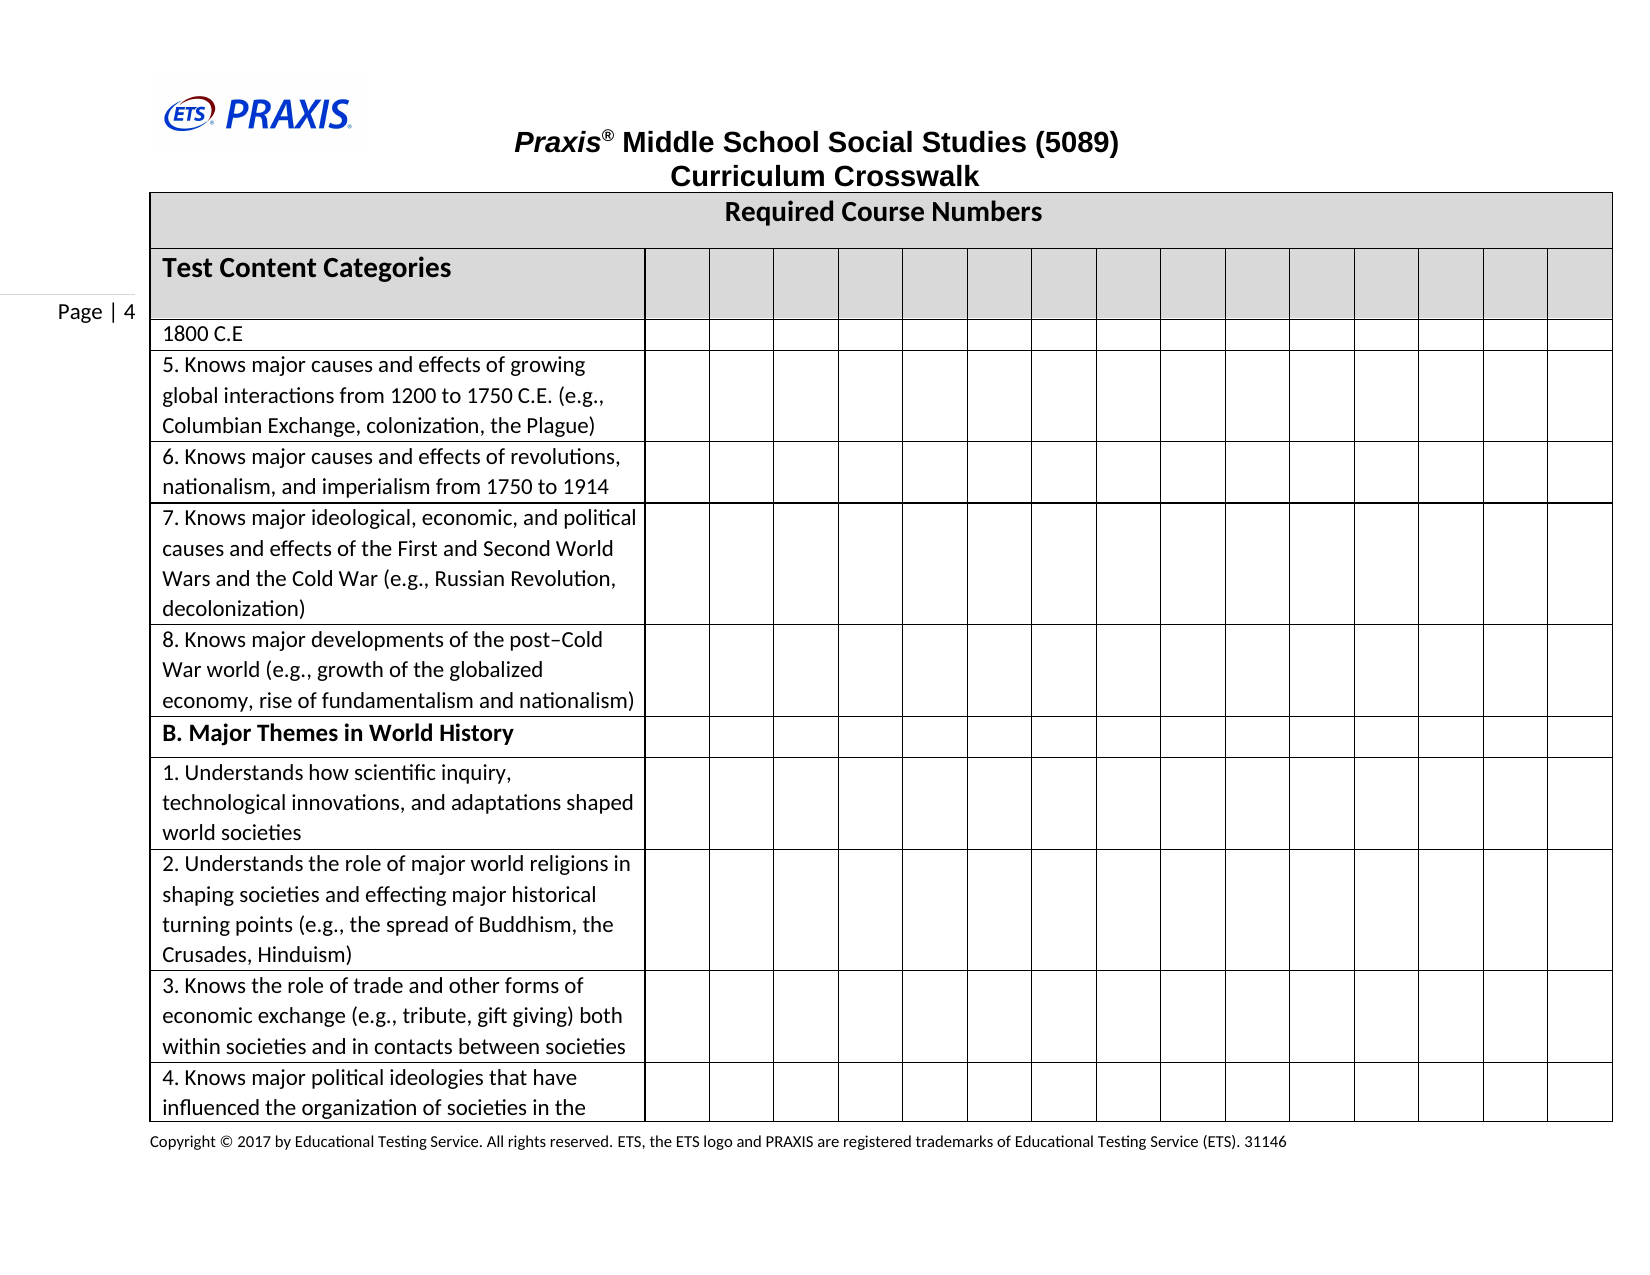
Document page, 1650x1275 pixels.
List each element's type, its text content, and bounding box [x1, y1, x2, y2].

table_cell [839, 504, 902, 624]
table_cell [1484, 442, 1547, 502]
table_cell [1226, 504, 1289, 624]
table_cell [1226, 758, 1289, 848]
table_cell [1226, 249, 1289, 318]
table_cell [1226, 850, 1289, 970]
table_cell [1484, 320, 1547, 349]
table_cell [839, 249, 902, 318]
table_cell [1097, 249, 1160, 318]
table_cell [1548, 758, 1612, 848]
table_cell 2. Understands the role of major world religions in shaping societies and effecting major historical turning points (e.g., the spread of Buddhism, the Crusades, Hinduism) [151, 850, 644, 970]
table_cell [1226, 351, 1289, 441]
table_cell [1032, 758, 1096, 848]
table_cell [968, 717, 1031, 757]
table_cell [839, 351, 902, 441]
table_cell [774, 442, 838, 502]
table_cell [968, 850, 1031, 970]
table_cell [1226, 442, 1289, 502]
table_cell [1419, 249, 1483, 318]
table_cell [1548, 717, 1612, 757]
table_cell [1484, 758, 1547, 848]
table_cell 7. Knows major ideological, economic, and political causes and effects of the First and Second World Wars and the Cold War (e.g., Russian Revolution, decolonization) [151, 504, 644, 624]
table_cell [710, 625, 773, 716]
table_cell [1290, 504, 1354, 624]
table_cell [968, 504, 1031, 624]
table_cell [1290, 1063, 1354, 1121]
table_cell [839, 442, 902, 502]
table_cell [839, 717, 902, 757]
table_cell [774, 320, 838, 349]
table_cell [646, 504, 709, 624]
table_cell [1032, 320, 1096, 349]
table_cell [1097, 717, 1160, 757]
table_cell [710, 717, 773, 757]
table_cell [1484, 971, 1547, 1062]
table_cell [710, 971, 773, 1062]
table_cell [1355, 758, 1418, 848]
table_cell [1548, 249, 1612, 318]
table_cell [1032, 504, 1096, 624]
table_cell [1548, 625, 1612, 716]
table_cell [1161, 320, 1225, 349]
table_cell [774, 351, 838, 441]
table_cell [1355, 971, 1418, 1062]
table_cell [1161, 442, 1225, 502]
table_cell [1355, 504, 1418, 624]
table_cell [646, 850, 709, 970]
table_cell [1484, 504, 1547, 624]
table_cell [1226, 1063, 1289, 1121]
table_cell [1290, 717, 1354, 757]
table_cell [968, 625, 1031, 716]
table_cell [1032, 442, 1096, 502]
table_cell [1032, 249, 1096, 318]
table_cell [1355, 442, 1418, 502]
table_cell [1548, 1063, 1612, 1121]
table_cell [710, 351, 773, 441]
table_cell [1290, 249, 1354, 318]
table_cell [1097, 504, 1160, 624]
table_cell 4. Knows causes and effects of the Renaissance, Reformation, and Enlightenment from 1400 to 1800 C.E [151, 320, 644, 349]
table_cell [646, 971, 709, 1062]
table_cell [1484, 1063, 1547, 1121]
table_cell [646, 758, 709, 848]
table_cell [1032, 850, 1096, 970]
table_cell [903, 504, 967, 624]
table_cell [710, 442, 773, 502]
table_cell [903, 758, 967, 848]
table_cell [839, 1063, 902, 1121]
table_cell [1548, 971, 1612, 1062]
table_cell [646, 249, 709, 318]
table_cell [774, 758, 838, 848]
table_cell [1097, 351, 1160, 441]
table_cell [839, 625, 902, 716]
table_cell [903, 850, 967, 970]
table_cell [774, 1063, 838, 1121]
table_cell [903, 971, 967, 1062]
table_cell [1355, 351, 1418, 441]
table_cell [646, 320, 709, 349]
table_cell [1419, 717, 1483, 757]
table_cell [968, 758, 1031, 848]
table_cell [1484, 249, 1547, 318]
table_cell [1419, 351, 1483, 441]
table_cell [1161, 351, 1225, 441]
table_cell [968, 351, 1031, 441]
table_cell [1548, 320, 1612, 349]
table_cell [710, 320, 773, 349]
table_cell [903, 442, 967, 502]
table_cell [774, 717, 838, 757]
table_cell [710, 1063, 773, 1121]
table_cell [968, 442, 1031, 502]
picture [150, 75, 364, 153]
table_cell [1419, 320, 1483, 349]
table_cell [839, 971, 902, 1062]
table_cell [1032, 971, 1096, 1062]
table_cell [646, 442, 709, 502]
table_cell [1548, 504, 1612, 624]
table_cell [1226, 971, 1289, 1062]
table_cell [839, 758, 902, 848]
table_cell [903, 351, 967, 441]
table_cell [1419, 504, 1483, 624]
table_cell [1161, 504, 1225, 624]
table_cell [1290, 320, 1354, 349]
table_cell [1097, 850, 1160, 970]
table_cell [1419, 850, 1483, 970]
table_cell [1161, 625, 1225, 716]
table_cell [774, 625, 838, 716]
table_cell [1484, 625, 1547, 716]
table_cell [646, 351, 709, 441]
table_cell [1097, 625, 1160, 716]
table_cell [1419, 625, 1483, 716]
table_cell [1548, 442, 1612, 502]
table_cell [1355, 320, 1418, 349]
table_cell [1484, 850, 1547, 970]
table_cell B. Major Themes in World History [151, 717, 644, 757]
table_cell [1355, 1063, 1418, 1121]
table_cell [1161, 971, 1225, 1062]
table_cell [1419, 442, 1483, 502]
table_cell [839, 320, 902, 349]
table_cell [646, 625, 709, 716]
table_cell [1097, 1063, 1160, 1121]
table_cell [1226, 717, 1289, 757]
table_cell 4. Knows major political ideologies that have influenced the organization of societies in the modern world (e.g., fascism, liberalism, nationalism) [151, 1063, 644, 1121]
table_cell [903, 320, 967, 349]
table_cell [1032, 625, 1096, 716]
table_cell Test Content Categories [151, 249, 644, 318]
table_cell [1097, 758, 1160, 848]
table_cell 6. Knows major causes and effects of revolutions, nationalism, and imperialism from 1750 to 1914 [151, 442, 644, 502]
table_cell [1355, 717, 1418, 757]
table_cell [1161, 758, 1225, 848]
table_cell [968, 249, 1031, 318]
table_cell [903, 717, 967, 757]
table_cell [1355, 625, 1418, 716]
table_cell [1548, 850, 1612, 970]
table_cell [839, 850, 902, 970]
table_cell [903, 1063, 967, 1121]
table_cell [1290, 625, 1354, 716]
table_cell [1097, 320, 1160, 349]
table_cell [1484, 351, 1547, 441]
table_cell [646, 717, 709, 757]
table_cell [1032, 717, 1096, 757]
table_cell [1032, 351, 1096, 441]
table_cell [774, 971, 838, 1062]
table_cell [774, 504, 838, 624]
table_cell [1161, 717, 1225, 757]
table_cell [1548, 351, 1612, 441]
table_cell [1419, 758, 1483, 848]
table_cell [1161, 1063, 1225, 1121]
table_cell [1419, 971, 1483, 1062]
table_header Required Course Numbers [151, 193, 1612, 248]
table_cell [1161, 850, 1225, 970]
table_cell [903, 249, 967, 318]
table_cell [968, 320, 1031, 349]
table_cell 3. Knows the role of trade and other forms of economic exchange (e.g., tribute, gift giving) both within societies and in contacts between societies [151, 971, 644, 1062]
table_cell [968, 971, 1031, 1062]
table_cell [1032, 1063, 1096, 1121]
table_cell [646, 1063, 709, 1121]
table_cell [710, 249, 773, 318]
table_cell [710, 850, 773, 970]
table_cell [774, 850, 838, 970]
table_cell [1290, 442, 1354, 502]
table_cell [1355, 249, 1418, 318]
table_cell [710, 504, 773, 624]
table_cell [1290, 351, 1354, 441]
table_cell [903, 625, 967, 716]
table_cell [968, 1063, 1031, 1121]
table_cell [1290, 971, 1354, 1062]
table_cell 8. Knows major developments of the post–Cold War world (e.g., growth of the globalized economy, rise of fundamentalism and nationalism) [151, 625, 644, 716]
table_cell [1226, 625, 1289, 716]
table_cell 5. Knows major causes and effects of growing global interactions from 1200 to 1750 C.E. (e.g., Columbian Exchange, colonization, the Plague) [151, 351, 644, 441]
table_cell [1226, 320, 1289, 349]
table_cell [1161, 249, 1225, 318]
table_cell [710, 758, 773, 848]
table_cell [1355, 850, 1418, 970]
table_cell [1097, 971, 1160, 1062]
table_cell [1097, 442, 1160, 502]
table_cell [1290, 758, 1354, 848]
table_cell 1. Understands how scientific inquiry, technological innovations, and adaptations shaped world societies [151, 758, 644, 848]
table_cell [1290, 850, 1354, 970]
table_cell [774, 249, 838, 318]
table_cell [1419, 1063, 1483, 1121]
table_cell [1484, 717, 1547, 757]
